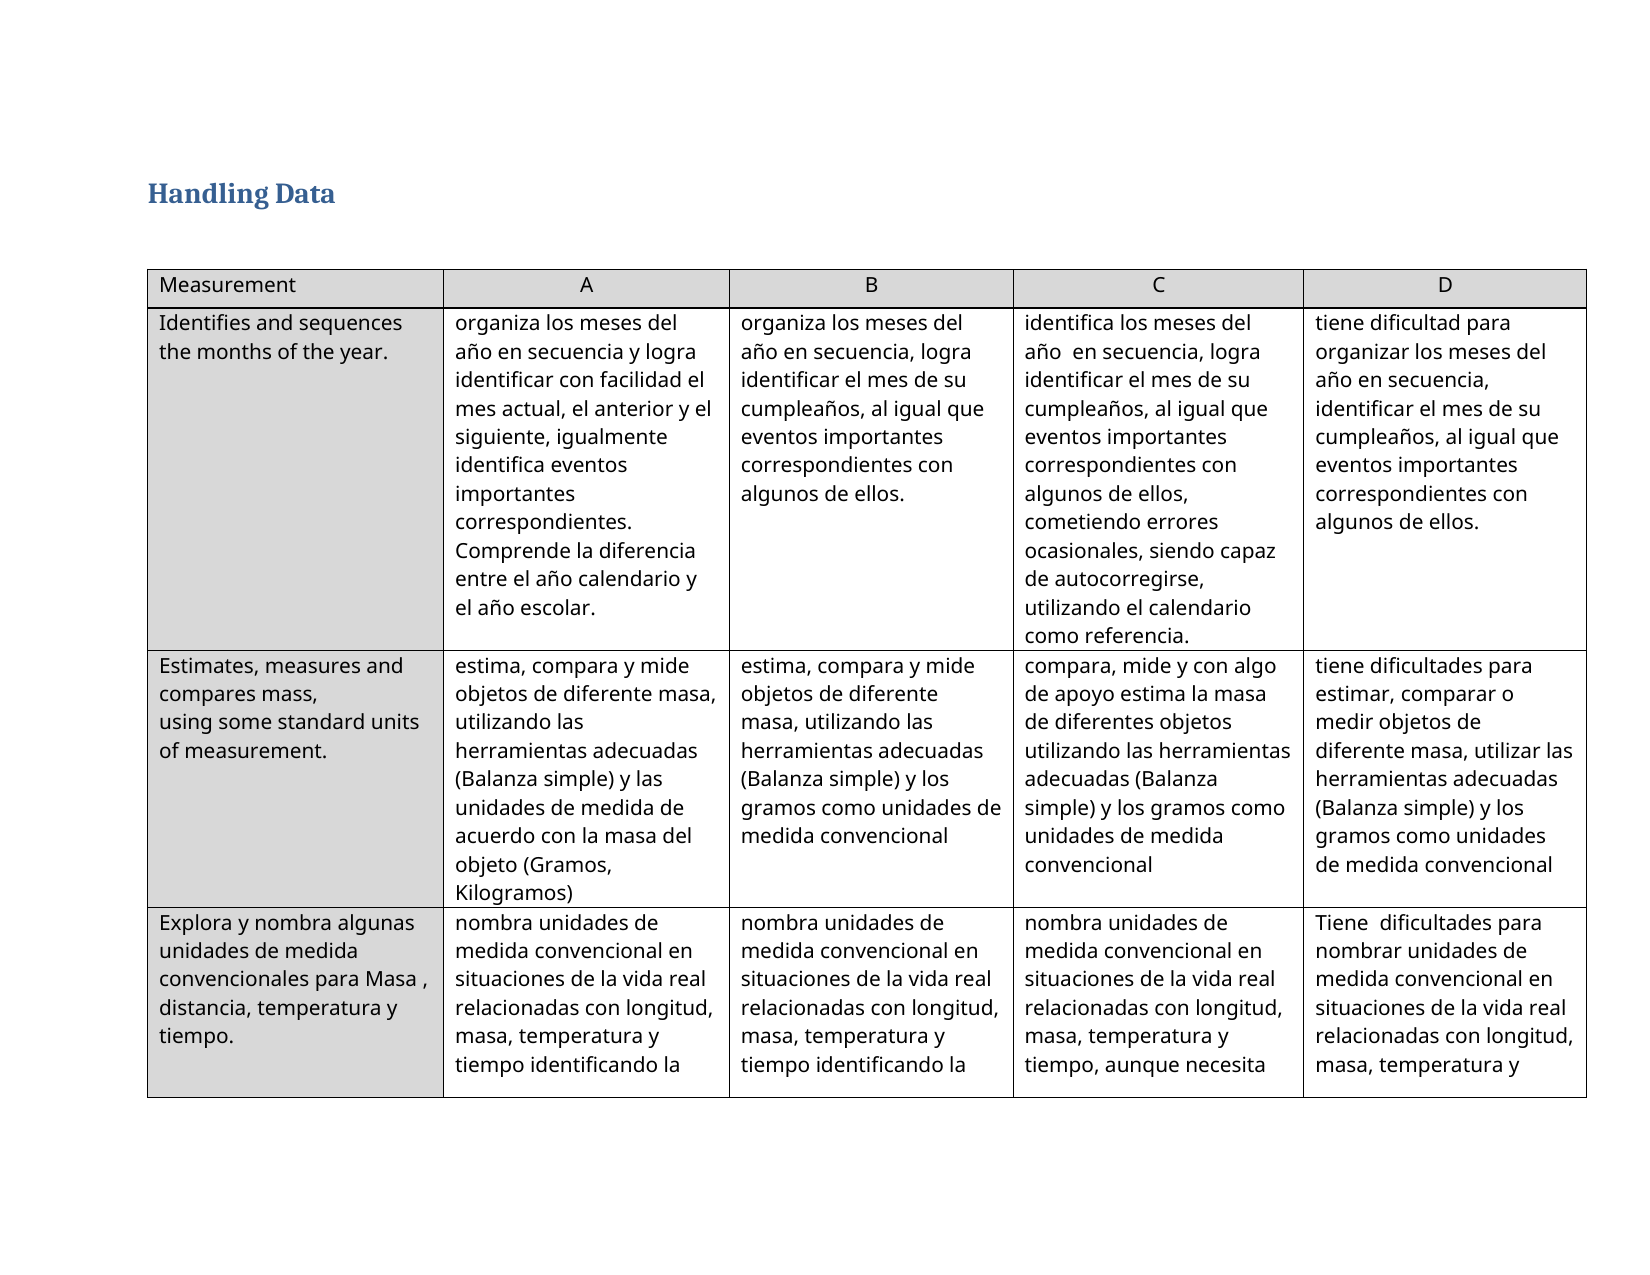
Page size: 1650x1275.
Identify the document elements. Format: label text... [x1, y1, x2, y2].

table_cell Estimates, measures and compares mass, using some standard units of measurement. [148, 651, 443, 907]
table_cell Identifies and sequences the months of the year. [148, 309, 443, 650]
table_cell organiza los meses del año en secuencia, logra identificar el mes de su cumpleaños, al igual que eventos importantes correspondientes con algunos de ellos. [730, 309, 1013, 650]
table_cell compara, mide y con algo de apoyo estima la masa de diferentes objetos utilizando las herramientas adecuadas (Balanza simple) y los gramos como unidades de medida convencional [1014, 651, 1303, 907]
table_cell estima, compara y mide objetos de diferente masa, utilizando las herramientas adecuadas (Balanza simple) y las unidades de medida de acuerdo con la masa del objeto (Gramos, Kilogramos) [444, 651, 729, 907]
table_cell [730, 908, 1013, 1097]
table_header C [1014, 270, 1303, 307]
table_cell estima, compara y mide objetos de diferente masa, utilizando las herramientas adecuadas (Balanza simple) y los gramos como unidades de medida convencional [730, 651, 1013, 907]
table_header D [1304, 270, 1586, 307]
table_cell tiene dificultades para estimar, comparar o medir objetos de diferente masa, utilizar las herramientas adecuadas (Balanza simple) y los gramos como unidades de medida convencional [1304, 651, 1586, 907]
subtitle Handling Data [148, 177, 1502, 211]
table_cell organiza los meses del año en secuencia y logra identificar con facilidad el mes actual, el anterior y el siguiente, igualmente identifica eventos importantes correspondientes. Comprende la diferencia entre el año calendario y el año escolar. [444, 309, 729, 650]
table_header Measurement [148, 270, 443, 307]
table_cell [444, 908, 729, 1097]
table_cell tiene dificultad para organizar los meses del año en secuencia, identificar el mes de su cumpleaños, al igual que eventos importantes correspondientes con algunos de ellos. [1304, 309, 1586, 650]
table_cell identifica los meses del año en secuencia, logra identificar el mes de su cumpleaños, al igual que eventos importantes correspondientes con algunos de ellos, cometiendo errores ocasionales, siendo capaz de autocorregirse, utilizando el calendario como referencia. [1014, 309, 1303, 650]
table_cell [1304, 908, 1586, 1097]
table_header A [444, 270, 729, 307]
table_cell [148, 908, 443, 1097]
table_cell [1014, 908, 1303, 1097]
table_header B [730, 270, 1013, 307]
